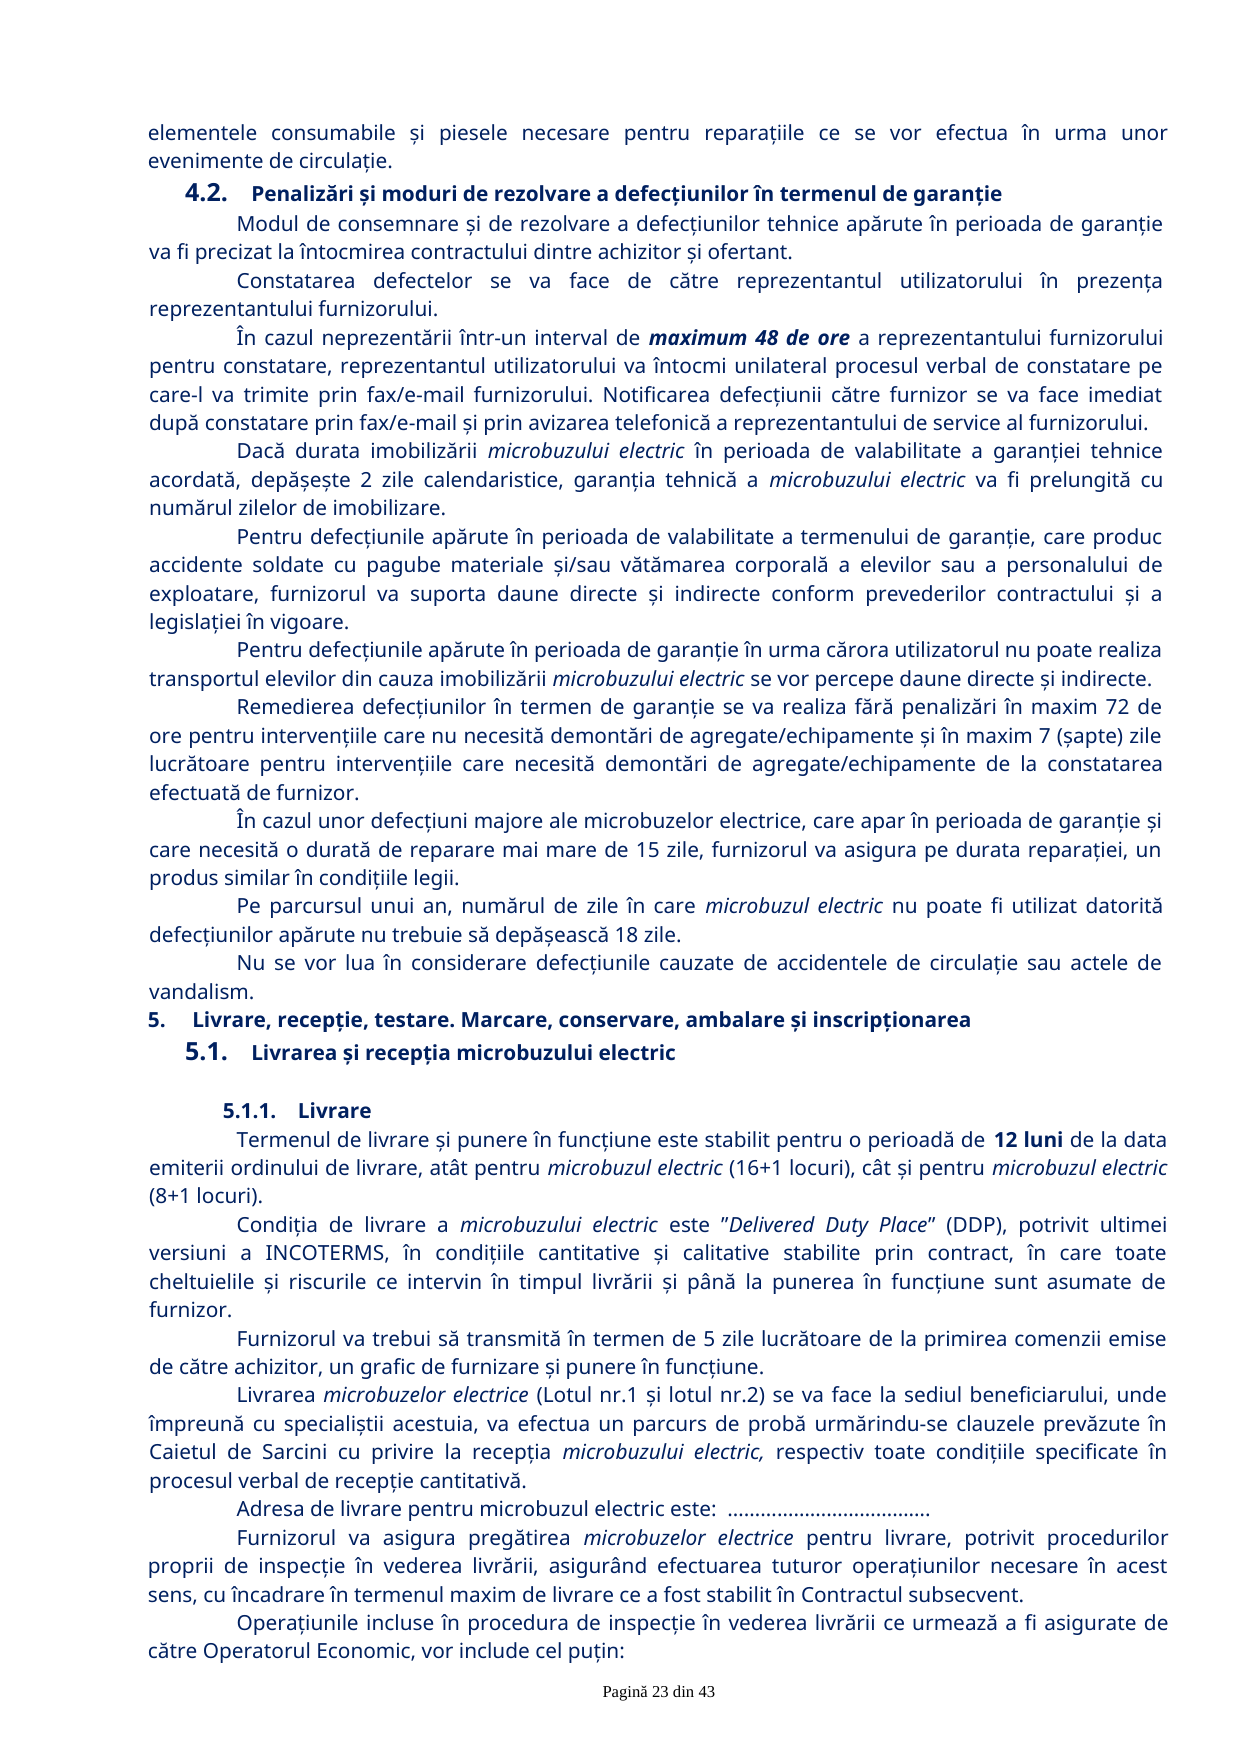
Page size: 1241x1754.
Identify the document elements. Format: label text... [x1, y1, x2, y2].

text Furnizorul va asigura pregătirea microbuzelor electrice pentru livrare, potrivit procedurilor proprii de inspecție în vederea livrării, asigurând efectuarea tuturor operațiunilor necesare în acest sens, cu încadrare în termenul maxim de livrare ce a fost stabilit în Contractul subsecvent. [148, 1523, 1169, 1608]
text Constatarea defectelor se va face de către reprezentantul utilizatorului în prezența reprezentantului furnizorului. [149, 266, 1164, 323]
text În cazul unor defecțiuni majore ale microbuzelor electrice, care apar în perioada de garanție și care necesită o durată de reparare mai mare de 15 zile, furnizorul va asigura pe durata reparației, un produs similar în condițiile legii. [149, 806, 1164, 892]
text Pentru defecțiunile apărute în perioada de garanție în urma cărora utilizatorul nu poate realiza transportul elevilor din cauza imobilizării microbuzului electric se vor percepe daune directe și indirecte. [149, 636, 1164, 692]
text Condiția de livrare a microbuzului electric este ”Delivered Duty Place” (DDP), potrivit ultimei versiuni a INCOTERMS, în condițiile cantitative și calitative stabilite prin contract, în care toate cheltuielile și riscurile ce intervin în timpul livrării și până la punerea în funcțiune sunt asumate de furnizor. [149, 1210, 1168, 1324]
text Furnizorul va trebui să transmită în termen de 5 zile lucrătoare de la primirea comenzii emise de către achizitor, un grafic de furnizare și punere în funcțiune. [149, 1324, 1168, 1381]
text Modul de consemnare și de rezolvare a defecțiunilor tehnice apărute în perioada de garanție va fi precizat la întocmirea contractului dintre achizitor și ofertant. [149, 209, 1164, 266]
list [148, 118, 1169, 175]
text Pentru defecțiunile apărute în perioada de valabilitate a termenului de garanție, care produc accidente soldate cu pagube materiale și/sau vătămarea corporală a elevilor sau a personalului de exploatare, furnizorul va suporta daune directe și indirecte conform prevederilor contractului și a legislației în vigoare. [149, 522, 1164, 636]
list Livrare [223, 1096, 1169, 1125]
text Remedierea defecțiunilor în termen de garanție se va realiza fără penalizări în maxim 72 de ore pentru intervențiile care nu necesită demontări de agregate/echipamente și în maxim 7 (șapte) zile lucrătoare pentru intervențiile care necesită demontări de agregate/echipamente de la constatarea efectuată de furnizor. [149, 692, 1164, 806]
text Termenul de livrare și punere în funcțiune este stabilit pentru o perioadă de 12 luni de la data emiterii ordinului de livrare, atât pentru microbuzul electric (16+1 locuri), cât și pentru microbuzul electric (8+1 locuri). [149, 1125, 1168, 1210]
text Livrarea microbuzelor electrice (Lotul nr.1 și lotul nr.2) se va face la sediul beneficiarului, unde împreună cu specialiștii acestuia, va efectua un parcurs de probă urmărindu-se clauzele prevăzute în Caietul de Sarcini cu privire la recepția microbuzului electric, respectiv toate condițiile specificate în procesul verbal de recepție cantitativă. [149, 1381, 1168, 1494]
text Operațiunile incluse în procedura de inspecție în vederea livrării ce urmează a fi asigurate de către Operatorul Economic, vor include cel puțin: [148, 1608, 1169, 1665]
list Livrarea și recepția microbuzului electric [185, 1034, 1169, 1068]
text Adresa de livrare pentru microbuzul electric este: ………………………………. [149, 1494, 1168, 1523]
text Pe parcursul unui an, numărul de zile în care microbuzul electric nu poate fi utilizat datorită defecțiunilor apărute nu trebuie să depășească 18 zile. [149, 892, 1164, 948]
text Dacă durata imobilizării microbuzului electric în perioada de valabilitate a garanției tehnice acordată, depășește 2 zile calendaristice, garanția tehnică a microbuzului electric va fi prelungită cu numărul zilelor de imobilizare. [149, 437, 1164, 522]
text În cazul neprezentării într-un interval de maximum 48 de ore a reprezentantului furnizorului pentru constatare, reprezentantul utilizatorului va întocmi unilateral procesul verbal de constatare pe care-l va trimite prin fax/e-mail furnizorului. Notificarea defecțiunii către furnizor se va face imediat după constatare prin fax/e-mail și prin avizarea telefonică a reprezentantului de service al furnizorului. [149, 323, 1164, 437]
list Livrare, recepție, testare. Marcare, conservare, ambalare și inscripționarea [148, 1005, 1169, 1034]
text Nu se vor lua în considerare defecțiunile cauzate de accidentele de circulație sau actele de vandalism. [149, 948, 1164, 1005]
list Penalizări și moduri de rezolvare a defecțiunilor în termenul de garanție [185, 175, 1169, 209]
